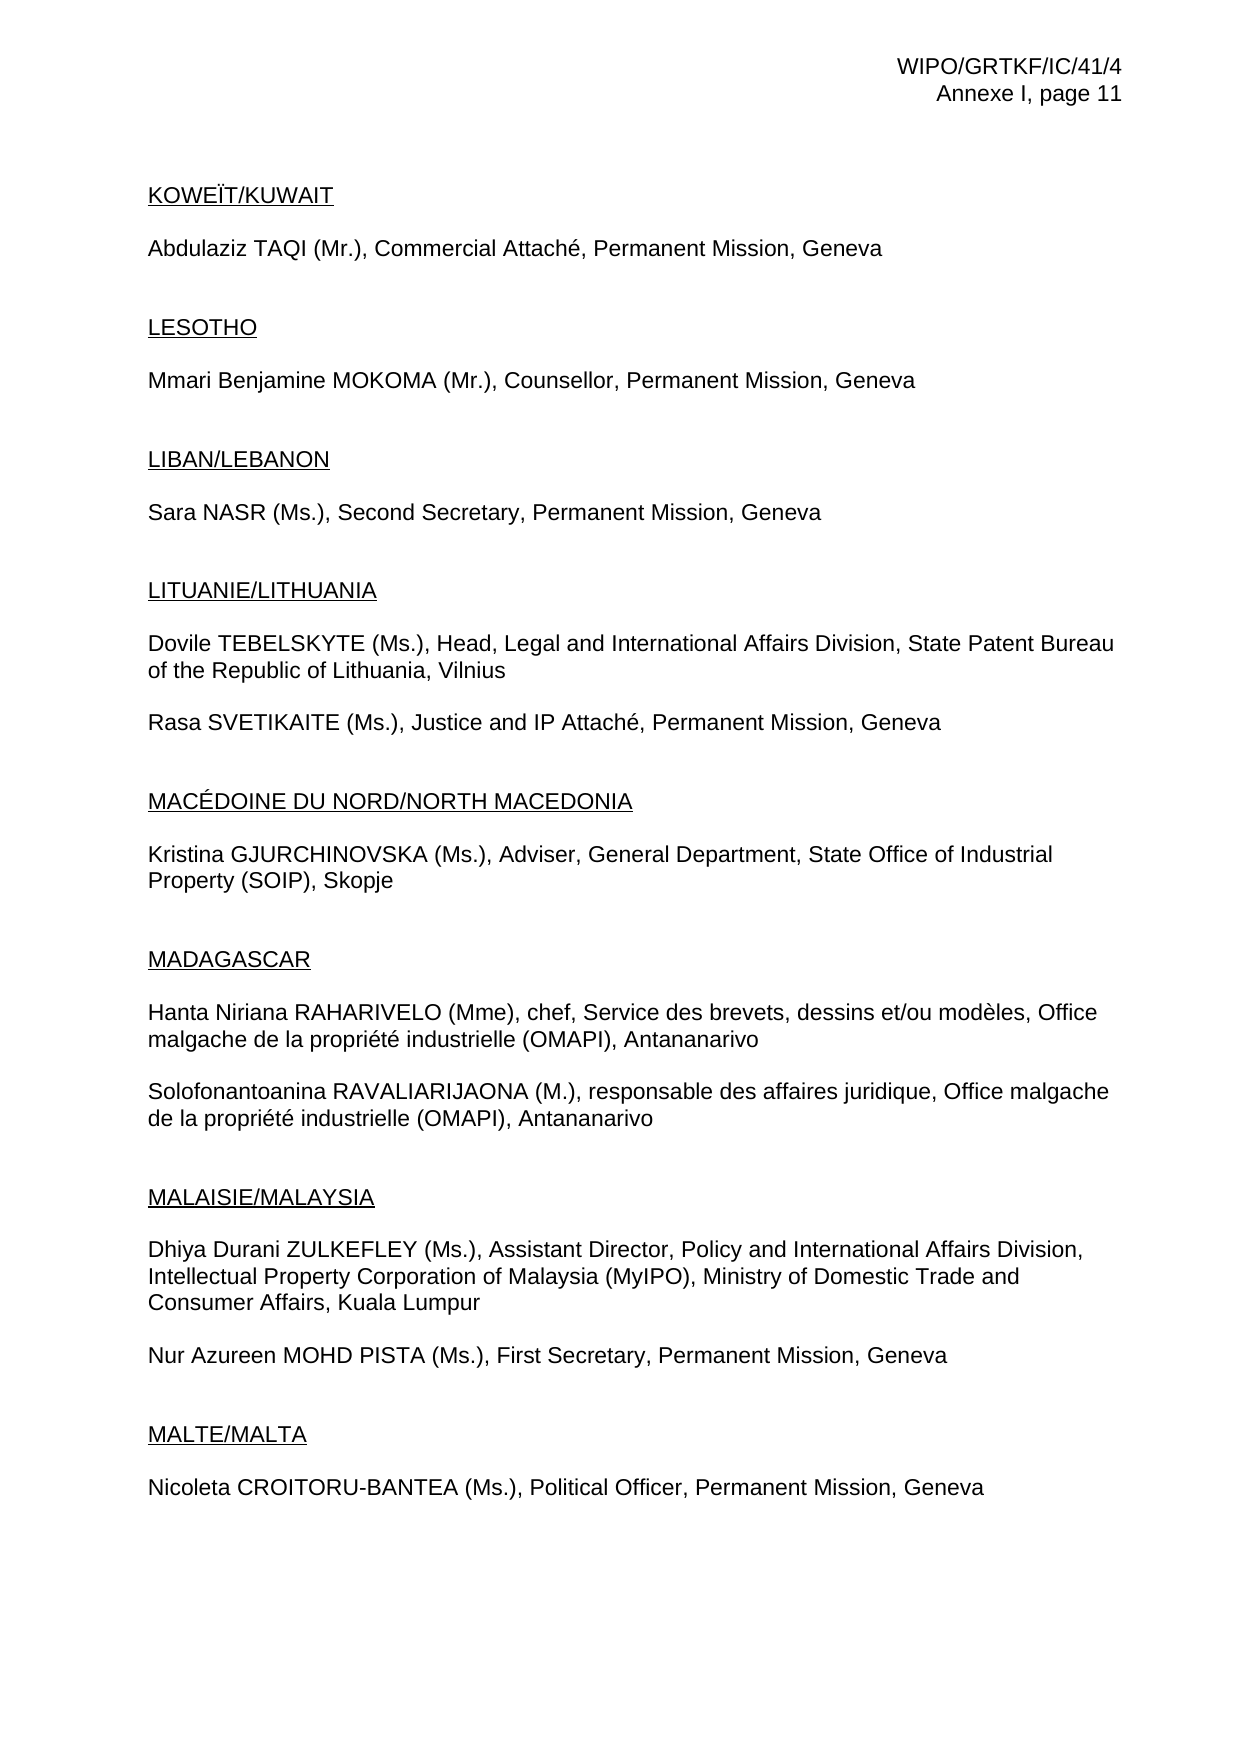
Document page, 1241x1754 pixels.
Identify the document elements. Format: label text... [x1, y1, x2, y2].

text Dovile TEBELSKYTE (Ms.), Head, Legal and International Affairs Division, State Patent Bureau of the Republic of Lithuania, Vilnius [148, 630, 1122, 683]
text Abdulaziz TAQI (Mr.), Commercial Attaché, Permanent Mission, Geneva [148, 235, 1122, 261]
text Nur Azureen MOHD PISTA (Ms.), First Secretary, Permanent Mission, Geneva [148, 1342, 1122, 1368]
text Nicoleta CROITORU-BANTEA (Ms.), Political Officer, Permanent Mission, Geneva [148, 1473, 1122, 1500]
text MALTE/MALTA [148, 1421, 1122, 1447]
text MACÉDOINE DU NORD/NORTH MACEDONIA [148, 788, 1122, 815]
text MADAGASCAR [148, 946, 1122, 973]
text MALAISIE/MALAYSIA [148, 1184, 1122, 1210]
text Rasa SVETIKAITE (Ms.), Justice and IP Attaché, Permanent Mission, Geneva [148, 709, 1122, 736]
text Solofonantoanina RAVALIARIJAONA (M.), responsable des affaires juridique, Office malgache de la propriété industrielle (OMAPI), Antananarivo [148, 1078, 1122, 1131]
text LITUANIE/LITHUANIA [148, 577, 1122, 604]
text LESOTHO [148, 314, 1122, 340]
text Kristina GJURCHINOVSKA (Ms.), Adviser, General Department, State Office of Industrial Property (SOIP), Skopje [148, 841, 1122, 894]
text Mmari Benjamine MOKOMA (Mr.), Counsellor, Permanent Mission, Geneva [148, 367, 1122, 393]
text KOWEÏT/KUWAIT [148, 182, 1122, 208]
text Hanta Niriana RAHARIVELO (Mme), chef, Service des brevets, dessins et/ou modèles, Office malgache de la propriété industrielle (OMAPI), Antananarivo [148, 999, 1122, 1052]
text Sara NASR (Ms.), Second Secretary, Permanent Mission, Geneva [148, 498, 1122, 525]
text Dhiya Durani ZULKEFLEY (Ms.), Assistant Director, Policy and International Affairs Division, Intellectual Property Corporation of Malaysia (MyIPO), Ministry of Domestic Trade and Consumer Affairs, Kuala Lumpur [148, 1236, 1122, 1315]
text LIBAN/LEBANON [148, 446, 1122, 472]
